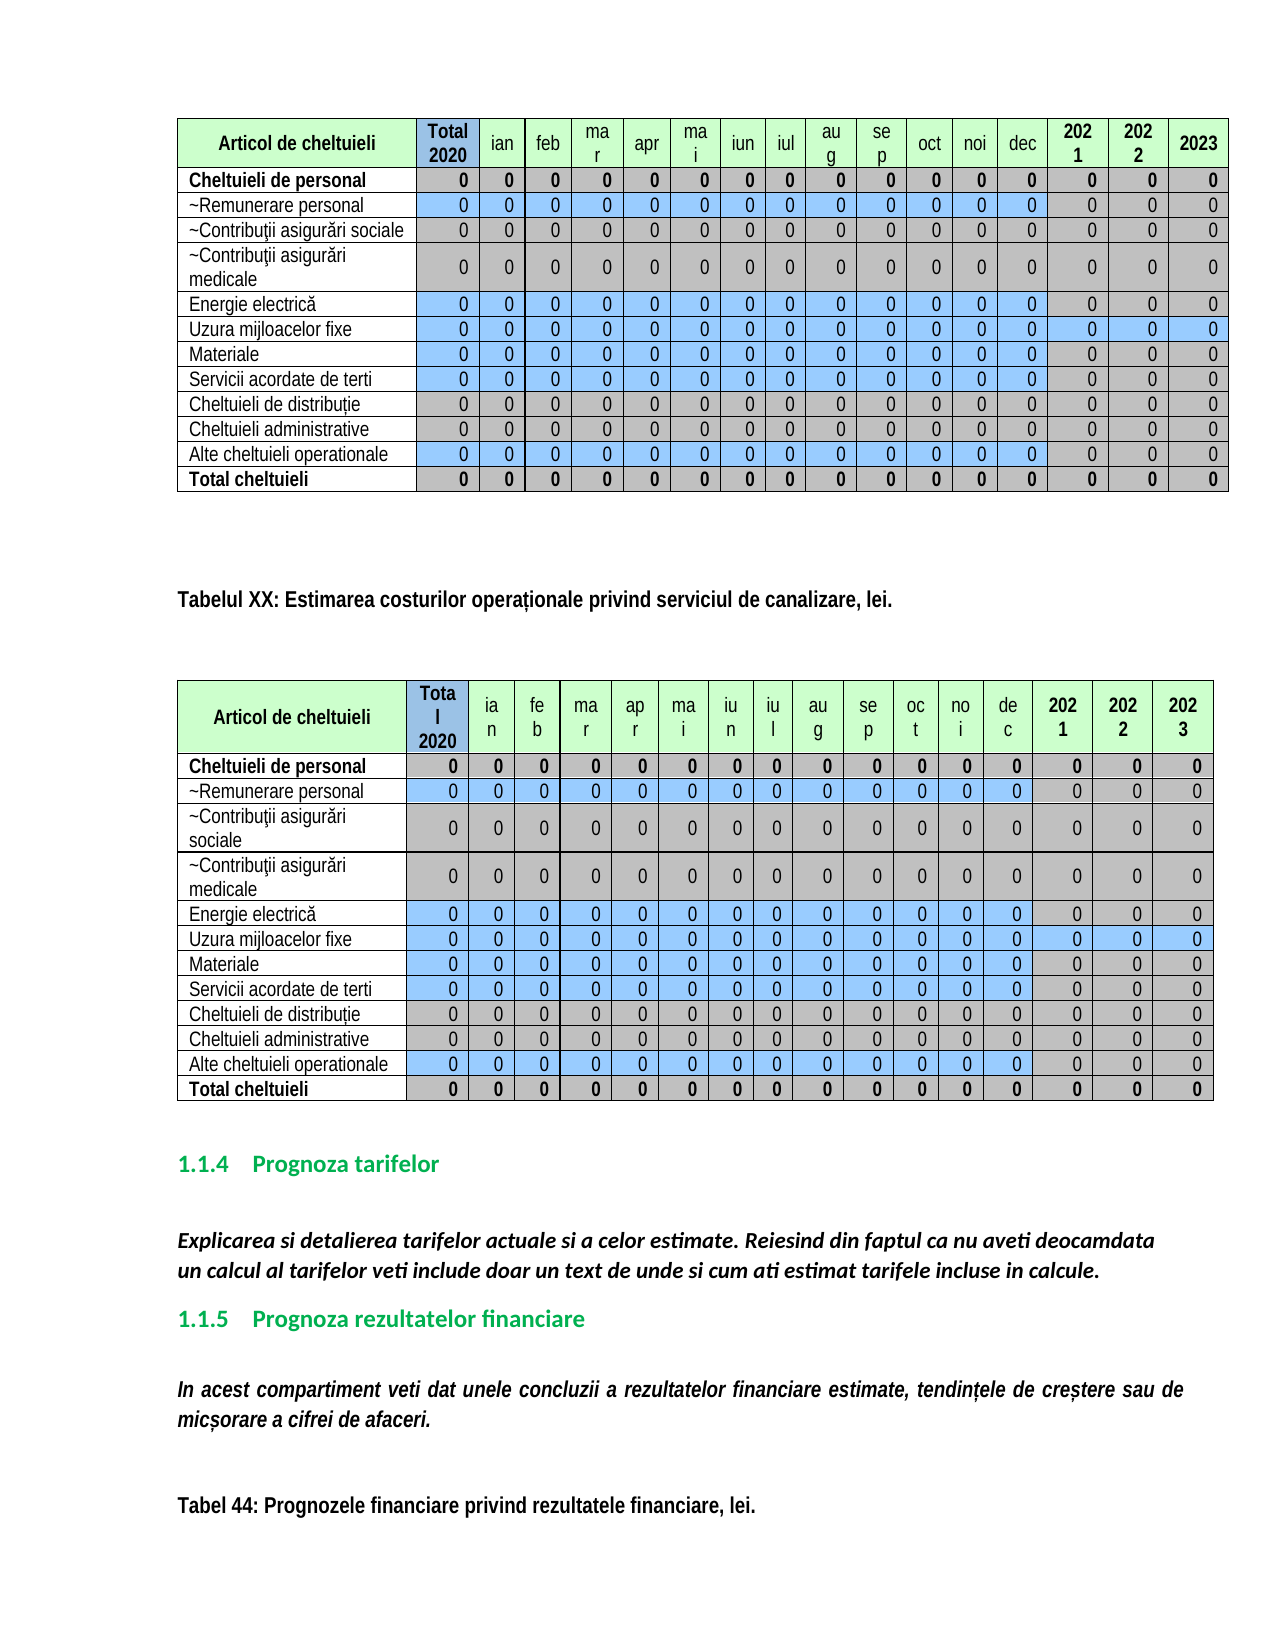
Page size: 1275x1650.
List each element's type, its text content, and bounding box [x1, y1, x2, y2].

table_cell 0 [1109, 218, 1168, 242]
table_cell 0 [1048, 367, 1108, 391]
table_cell 0 [624, 467, 670, 491]
table_cell 0 [894, 754, 938, 777]
table_cell 0 [844, 1001, 893, 1025]
table_cell 0 [984, 853, 1032, 900]
table_cell 0 [766, 342, 805, 366]
table_cell 0 [793, 1026, 843, 1050]
table_cell 0 [572, 292, 623, 316]
table_cell 0 [407, 779, 468, 802]
table_cell 0 [984, 1026, 1032, 1050]
table_cell 0 [806, 467, 856, 491]
table_cell 0 [998, 442, 1047, 466]
table_cell 0 [1033, 951, 1092, 975]
table_cell 0 [894, 1051, 938, 1075]
table_cell ~Contribuţii asigurări medicale [178, 243, 416, 291]
table_cell 0 [561, 1026, 611, 1050]
table_cell 0 [469, 804, 514, 851]
table_cell 0 [1169, 168, 1228, 192]
table_cell 0 [624, 342, 670, 366]
table_cell 0 [526, 442, 571, 466]
table_cell 0 [417, 467, 479, 491]
table_cell 0 [793, 779, 843, 802]
table_cell 0 [907, 243, 952, 291]
table_cell 0 [515, 1001, 559, 1025]
table_header iun [709, 681, 753, 752]
table_cell 0 [469, 926, 514, 950]
table_cell 0 [561, 1001, 611, 1025]
table_cell 0 [1109, 467, 1168, 491]
table_cell 0 [659, 951, 708, 975]
table_cell Alte cheltuieli operationale [178, 1051, 406, 1075]
table_cell 0 [624, 417, 670, 441]
table_cell 0 [793, 901, 843, 925]
table_cell 0 [709, 901, 753, 925]
table_header 2023 [1153, 681, 1213, 752]
table_cell 0 [766, 317, 805, 341]
table_cell 0 [1033, 1076, 1092, 1100]
table_cell 0 [417, 317, 479, 341]
table_cell 0 [469, 779, 514, 802]
table_cell 0 [721, 367, 765, 391]
table_cell 0 [624, 218, 670, 242]
table_cell 0 [1153, 1001, 1213, 1025]
table_cell 0 [754, 951, 792, 975]
table_cell 0 [659, 901, 708, 925]
table_cell 0 [659, 804, 708, 851]
table_cell 0 [407, 926, 468, 950]
table_cell 0 [515, 1051, 559, 1075]
table_cell 0 [907, 442, 952, 466]
table_cell 0 [998, 218, 1047, 242]
table_cell 0 [806, 342, 856, 366]
table_cell ~Remunerare personal [178, 193, 416, 217]
table_cell 0 [907, 168, 952, 192]
table_cell 0 [515, 901, 559, 925]
table_cell 0 [1109, 292, 1168, 316]
table_cell 0 [721, 342, 765, 366]
table_header Total 2020 [417, 119, 479, 167]
table_cell 0 [515, 804, 559, 851]
table_cell 0 [806, 442, 856, 466]
table_cell Cheltuieli administrative [178, 417, 416, 441]
table_cell 0 [939, 1001, 983, 1025]
table_cell 0 [709, 1026, 753, 1050]
table_cell 0 [480, 292, 524, 316]
table_header noi [939, 681, 983, 752]
table_cell 0 [721, 243, 765, 291]
table_cell 0 [793, 926, 843, 950]
table_header iul [766, 119, 805, 167]
table_cell 0 [526, 417, 571, 441]
table_cell 0 [469, 901, 514, 925]
table_cell 0 [754, 1051, 792, 1075]
table_cell 0 [894, 1001, 938, 1025]
table_header iun [721, 119, 765, 167]
table_cell 0 [469, 1001, 514, 1025]
table_cell 0 [612, 976, 658, 1000]
table_cell 0 [709, 804, 753, 851]
table_cell 0 [1169, 193, 1228, 217]
table_cell 0 [806, 392, 856, 416]
table_cell 0 [844, 779, 893, 802]
table_cell 0 [480, 317, 524, 341]
table_cell 0 [806, 218, 856, 242]
table_cell 0 [417, 218, 479, 242]
table_cell 0 [793, 804, 843, 851]
table_cell 0 [480, 193, 524, 217]
table_cell 0 [998, 193, 1047, 217]
table_cell 0 [939, 1076, 983, 1100]
table_cell 0 [1153, 754, 1213, 777]
table_cell 0 [857, 168, 906, 192]
table_cell 0 [844, 1076, 893, 1100]
table_cell 0 [1109, 367, 1168, 391]
table_cell 0 [526, 168, 571, 192]
table_cell 0 [766, 392, 805, 416]
table_cell 0 [561, 853, 611, 900]
table_cell 0 [1048, 392, 1108, 416]
table_header sep [857, 119, 906, 167]
table_cell 0 [561, 754, 611, 777]
table_cell 0 [659, 779, 708, 802]
text In acest compartiment veti dat unele concluzii a rezultatelor financiare estimate, tendințele de creștere sau de micșorare a cifrei de afaceri. [177, 1376, 1186, 1433]
table_cell 0 [709, 1001, 753, 1025]
table_cell 0 [1109, 442, 1168, 466]
table_cell 0 [572, 243, 623, 291]
table_cell 0 [1093, 976, 1152, 1000]
table_cell 0 [1169, 218, 1228, 242]
table_cell 0 [1048, 442, 1108, 466]
table_cell 0 [857, 292, 906, 316]
table_cell 0 [612, 804, 658, 851]
table_cell 0 [407, 1051, 468, 1075]
table_cell 0 [721, 392, 765, 416]
table_cell 0 [766, 367, 805, 391]
table_cell 0 [1093, 804, 1152, 851]
table_header noi [953, 119, 997, 167]
table_cell 0 [417, 292, 479, 316]
table_header ian [469, 681, 514, 752]
table_cell 0 [709, 926, 753, 950]
table_cell 0 [407, 1026, 468, 1050]
table_cell 0 [1048, 342, 1108, 366]
table_cell 0 [1109, 392, 1168, 416]
table_cell 0 [659, 754, 708, 777]
table_header feb [526, 119, 571, 167]
table_cell 0 [939, 976, 983, 1000]
table_cell 0 [1093, 1026, 1152, 1050]
table_cell 0 [1048, 467, 1108, 491]
table_cell 0 [1169, 417, 1228, 441]
table_cell 0 [561, 901, 611, 925]
table_cell 0 [709, 853, 753, 900]
table_cell 0 [721, 417, 765, 441]
table_cell 0 [671, 243, 720, 291]
table_cell 0 [953, 168, 997, 192]
table_header Articol de cheltuieli [178, 681, 406, 752]
table_cell 0 [907, 417, 952, 441]
table_cell 0 [1153, 804, 1213, 851]
table_cell 0 [894, 901, 938, 925]
table_cell 0 [894, 853, 938, 900]
table_cell 0 [939, 901, 983, 925]
table_cell 0 [572, 317, 623, 341]
table_header dec [984, 681, 1032, 752]
table_cell 0 [561, 926, 611, 950]
table_cell 0 [939, 853, 983, 900]
table_cell 0 [407, 1001, 468, 1025]
table_cell 0 [907, 342, 952, 366]
table_cell Energie electrică [178, 292, 416, 316]
table_cell 0 [572, 367, 623, 391]
table_cell 0 [526, 243, 571, 291]
table_cell 0 [754, 754, 792, 777]
table_cell 0 [984, 1001, 1032, 1025]
table_cell 0 [984, 901, 1032, 925]
table_cell 0 [939, 926, 983, 950]
table_cell 0 [953, 342, 997, 366]
table_cell 0 [857, 193, 906, 217]
table_cell 0 [793, 1076, 843, 1100]
table_cell 0 [671, 367, 720, 391]
table_cell 0 [515, 1076, 559, 1100]
table_cell 0 [998, 392, 1047, 416]
table_cell 0 [894, 976, 938, 1000]
table_cell 0 [469, 1076, 514, 1100]
table_cell 0 [806, 168, 856, 192]
table_cell 0 [844, 754, 893, 777]
table_cell 0 [1033, 754, 1092, 777]
table_cell 0 [671, 392, 720, 416]
table_cell 0 [984, 951, 1032, 975]
table_header feb [515, 681, 559, 752]
table_cell 0 [612, 754, 658, 777]
table_cell 0 [469, 976, 514, 1000]
table_cell 0 [1048, 218, 1108, 242]
table_cell 0 [612, 926, 658, 950]
table_cell Total cheltuieli [178, 467, 416, 491]
table_cell 0 [894, 926, 938, 950]
table_cell 0 [612, 951, 658, 975]
table_cell 0 [857, 417, 906, 441]
table_cell 0 [998, 367, 1047, 391]
table_header dec [998, 119, 1047, 167]
table_cell 0 [1169, 243, 1228, 291]
table_cell 0 [953, 392, 997, 416]
table_cell Cheltuieli de personal [178, 754, 406, 777]
table_header aug [806, 119, 856, 167]
table_cell 0 [612, 1076, 658, 1100]
table_cell 0 [417, 417, 479, 441]
text Tabelul XX: Estimarea costurilor operaționale privind serviciul de canalizare, lei. [177, 586, 1186, 612]
table_cell 0 [1033, 926, 1092, 950]
table_cell 0 [1048, 417, 1108, 441]
table_cell 0 [998, 342, 1047, 366]
table_header oct [907, 119, 952, 167]
table_cell 0 [1093, 901, 1152, 925]
table_cell 0 [766, 218, 805, 242]
table_cell 0 [709, 1076, 753, 1100]
table_cell 0 [469, 853, 514, 900]
table_cell 0 [417, 193, 479, 217]
table_cell 0 [1169, 442, 1228, 466]
table_cell 0 [721, 467, 765, 491]
table_cell 0 [1153, 1076, 1213, 1100]
table_cell 0 [1109, 193, 1168, 217]
table_cell 0 [754, 976, 792, 1000]
table_cell 0 [754, 804, 792, 851]
text Explicarea si detalierea tarifelor actuale si a celor estimate. Reiesind din faptul ca nu aveti deocamdata un calcul al tarifelor veti include doar un text de unde si cum ati estimat tarifele incluse in calcule. [177, 1226, 1186, 1284]
table_cell 0 [407, 901, 468, 925]
table_cell 0 [894, 1076, 938, 1100]
table_cell 0 [721, 168, 765, 192]
table_cell 0 [526, 392, 571, 416]
table_cell 0 [671, 168, 720, 192]
table_cell 0 [1033, 1001, 1092, 1025]
table_cell 0 [998, 417, 1047, 441]
table_cell 0 [766, 168, 805, 192]
table_cell 0 [515, 754, 559, 777]
table_cell 0 [515, 779, 559, 802]
table_cell 0 [407, 1076, 468, 1100]
table_cell 0 [480, 243, 524, 291]
table_cell 0 [953, 218, 997, 242]
table_header mai [659, 681, 708, 752]
table_cell 0 [793, 951, 843, 975]
table_cell Uzura mijloacelor fixe [178, 926, 406, 950]
table_cell 0 [766, 417, 805, 441]
table_header ian [480, 119, 524, 167]
table_cell 0 [572, 417, 623, 441]
table_cell 0 [417, 442, 479, 466]
table_cell 0 [857, 467, 906, 491]
table_header apr [612, 681, 658, 752]
table_cell 0 [1169, 317, 1228, 341]
table_header apr [624, 119, 670, 167]
table_header 2022 [1093, 681, 1152, 752]
table_header mar [572, 119, 623, 167]
table_cell 0 [1048, 168, 1108, 192]
table_cell 0 [844, 1051, 893, 1075]
table_cell 0 [984, 1051, 1032, 1075]
table_cell 0 [754, 779, 792, 802]
table_cell ~Remunerare personal [178, 779, 406, 802]
table_cell 0 [1033, 901, 1092, 925]
table_cell 0 [754, 853, 792, 900]
table_cell 0 [857, 342, 906, 366]
table_cell 0 [1093, 1051, 1152, 1075]
table_cell 0 [1048, 243, 1108, 291]
table_cell 0 [844, 804, 893, 851]
table_cell 0 [561, 1051, 611, 1075]
table_cell 0 [1033, 1026, 1092, 1050]
table_header 2021 [1033, 681, 1092, 752]
table_cell 0 [407, 754, 468, 777]
table_cell 0 [709, 779, 753, 802]
table_cell 0 [561, 1076, 611, 1100]
table_cell 0 [612, 1026, 658, 1050]
table_cell 0 [1048, 193, 1108, 217]
table_cell 0 [1169, 367, 1228, 391]
table_cell 0 [754, 901, 792, 925]
table_cell 0 [907, 467, 952, 491]
table_header 2023 [1169, 119, 1228, 167]
table_cell 0 [1033, 1051, 1092, 1075]
table_cell 0 [907, 292, 952, 316]
table_cell 0 [721, 292, 765, 316]
table_cell 0 [1153, 901, 1213, 925]
table_cell 0 [407, 804, 468, 851]
table_cell 0 [1153, 976, 1213, 1000]
table_cell 0 [480, 342, 524, 366]
table_cell 0 [572, 467, 623, 491]
table_cell 0 [469, 1051, 514, 1075]
table_cell 0 [572, 442, 623, 466]
table_cell 0 [953, 193, 997, 217]
table_cell 0 [1109, 243, 1168, 291]
table_cell 0 [857, 442, 906, 466]
table_cell 0 [612, 1051, 658, 1075]
table_cell 0 [671, 467, 720, 491]
table_cell 0 [515, 976, 559, 1000]
table_cell 0 [857, 392, 906, 416]
table_cell Uzura mijloacelor fixe [178, 317, 416, 341]
table_cell 0 [572, 218, 623, 242]
table_cell 0 [894, 1026, 938, 1050]
table_cell 0 [624, 392, 670, 416]
table_cell 0 [806, 317, 856, 341]
table_cell 0 [515, 1026, 559, 1050]
table_cell 0 [1093, 779, 1152, 802]
table_cell 0 [1048, 292, 1108, 316]
table_cell 0 [793, 754, 843, 777]
table_cell 0 [953, 417, 997, 441]
table_cell 0 [572, 193, 623, 217]
table_cell 0 [907, 193, 952, 217]
table_cell 0 [721, 218, 765, 242]
table_cell 0 [671, 218, 720, 242]
table_cell 0 [998, 292, 1047, 316]
table_cell 0 [572, 392, 623, 416]
table_cell 0 [1169, 392, 1228, 416]
table_cell 0 [561, 976, 611, 1000]
table_cell 0 [998, 467, 1047, 491]
table_cell 0 [526, 218, 571, 242]
table_cell 0 [806, 367, 856, 391]
table_cell 0 [766, 193, 805, 217]
table_cell Materiale [178, 951, 406, 975]
table_header aug [793, 681, 843, 752]
table_cell 0 [1093, 754, 1152, 777]
table_cell 0 [806, 193, 856, 217]
table_cell 0 [1153, 853, 1213, 900]
table_cell 0 [671, 417, 720, 441]
table_cell 0 [1093, 926, 1152, 950]
table_header 2021 [1048, 119, 1108, 167]
table_header iul [754, 681, 792, 752]
table_cell 0 [939, 951, 983, 975]
table_cell 0 [480, 392, 524, 416]
table_cell 0 [806, 417, 856, 441]
table_cell 0 [659, 853, 708, 900]
table_cell 0 [939, 1026, 983, 1050]
table_cell 0 [953, 292, 997, 316]
table_cell 0 [1153, 1026, 1213, 1050]
table_cell 0 [984, 976, 1032, 1000]
table_cell 0 [844, 853, 893, 900]
table_cell 0 [907, 317, 952, 341]
table_cell 0 [793, 853, 843, 900]
table_cell 0 [939, 779, 983, 802]
table_cell ~Contribuţii asigurări medicale [178, 853, 406, 900]
table_cell Servicii acordate de terti [178, 976, 406, 1000]
table_cell 0 [561, 951, 611, 975]
table_cell 0 [953, 367, 997, 391]
table_cell 0 [1169, 342, 1228, 366]
table_cell 0 [857, 243, 906, 291]
table_cell Materiale [178, 342, 416, 366]
table_cell 0 [561, 804, 611, 851]
table_cell 0 [984, 754, 1032, 777]
table_header sep [844, 681, 893, 752]
table_cell Cheltuieli de personal [178, 168, 416, 192]
table_cell 0 [844, 976, 893, 1000]
table_cell 0 [894, 951, 938, 975]
table_cell 0 [659, 1026, 708, 1050]
table_cell Cheltuieli administrative [178, 1026, 406, 1050]
table_cell 0 [1153, 779, 1213, 802]
table_cell 0 [754, 926, 792, 950]
table_cell 0 [984, 1076, 1032, 1100]
table_cell 0 [1033, 779, 1092, 802]
table_cell 0 [624, 243, 670, 291]
table_cell 0 [612, 779, 658, 802]
table_cell 0 [998, 168, 1047, 192]
table_cell 0 [624, 168, 670, 192]
table_header mai [671, 119, 720, 167]
table_cell Cheltuieli de distribuție [178, 392, 416, 416]
table_cell 0 [766, 442, 805, 466]
table_cell 0 [1153, 951, 1213, 975]
table_cell 0 [480, 442, 524, 466]
table_cell 0 [624, 367, 670, 391]
table_cell 0 [953, 442, 997, 466]
table_cell 0 [612, 901, 658, 925]
table_cell 0 [984, 926, 1032, 950]
table_cell 0 [766, 292, 805, 316]
table_cell 0 [766, 467, 805, 491]
table_cell 0 [1153, 1051, 1213, 1075]
table_cell ~Contribuţii asigurări sociale [178, 218, 416, 242]
table_cell 0 [721, 442, 765, 466]
table_cell 0 [407, 976, 468, 1000]
table_cell 0 [1093, 853, 1152, 900]
table_cell 0 [1093, 951, 1152, 975]
table_cell 0 [939, 754, 983, 777]
table_cell 0 [844, 951, 893, 975]
table_cell 0 [754, 1026, 792, 1050]
table_cell 0 [857, 317, 906, 341]
table_header 2022 [1109, 119, 1168, 167]
table_cell Alte cheltuieli operationale [178, 442, 416, 466]
table_cell 0 [572, 168, 623, 192]
table_cell 0 [1109, 168, 1168, 192]
table_cell 0 [671, 317, 720, 341]
table_cell 0 [894, 804, 938, 851]
table_cell 0 [407, 951, 468, 975]
table_cell 0 [671, 342, 720, 366]
table_cell 0 [526, 342, 571, 366]
table_cell 0 [1093, 1001, 1152, 1025]
table_cell 0 [526, 367, 571, 391]
table_cell 0 [480, 467, 524, 491]
table_cell 0 [659, 926, 708, 950]
table_cell 0 [1169, 467, 1228, 491]
table_cell 0 [624, 442, 670, 466]
table_cell 0 [417, 168, 479, 192]
table_cell 0 [721, 317, 765, 341]
table_cell 0 [480, 417, 524, 441]
table_header mar [561, 681, 611, 752]
table_cell 0 [417, 392, 479, 416]
table_cell 0 [894, 779, 938, 802]
table_cell 0 [939, 804, 983, 851]
table_header oct [894, 681, 938, 752]
table_cell 0 [721, 193, 765, 217]
table_cell 0 [806, 292, 856, 316]
table_cell 0 [624, 292, 670, 316]
table_cell 0 [624, 317, 670, 341]
table_cell 0 [526, 467, 571, 491]
subtitle Prognoza tarifelor [177, 1148, 1186, 1179]
table_cell 0 [480, 218, 524, 242]
table_cell 0 [1109, 342, 1168, 366]
table_cell 0 [709, 951, 753, 975]
table_cell 0 [624, 193, 670, 217]
table_cell 0 [659, 976, 708, 1000]
table_cell 0 [709, 754, 753, 777]
table_cell 0 [515, 853, 559, 900]
table_cell 0 [857, 218, 906, 242]
table_cell 0 [998, 243, 1047, 291]
table_cell 0 [1033, 853, 1092, 900]
table_cell 0 [572, 342, 623, 366]
table_cell 0 [480, 168, 524, 192]
table_cell 0 [671, 193, 720, 217]
table_cell 0 [907, 392, 952, 416]
table_cell 0 [515, 951, 559, 975]
table_cell 0 [709, 1051, 753, 1075]
subtitle Prognoza rezultatelor financiare [177, 1303, 1186, 1333]
table_cell 0 [561, 779, 611, 802]
table_cell 0 [793, 976, 843, 1000]
table_cell 0 [984, 804, 1032, 851]
table_cell 0 [953, 467, 997, 491]
table_header Articol de cheltuieli [178, 119, 416, 167]
table_cell 0 [754, 1001, 792, 1025]
table_cell 0 [480, 367, 524, 391]
table_cell 0 [659, 1001, 708, 1025]
table_cell 0 [907, 218, 952, 242]
table_cell 0 [659, 1051, 708, 1075]
table_cell Total cheltuieli [178, 1076, 406, 1100]
table_cell 0 [417, 367, 479, 391]
table_header Total 2020 [407, 681, 468, 752]
table_cell 0 [417, 342, 479, 366]
table_cell Cheltuieli de distribuție [178, 1001, 406, 1025]
table_cell 0 [469, 951, 514, 975]
table_cell 0 [526, 193, 571, 217]
table_cell 0 [844, 901, 893, 925]
table_cell 0 [793, 1051, 843, 1075]
table_cell 0 [526, 317, 571, 341]
table_cell 0 [1033, 804, 1092, 851]
table_cell 0 [671, 292, 720, 316]
table_cell 0 [984, 779, 1032, 802]
table_cell 0 [844, 1026, 893, 1050]
table_cell 0 [806, 243, 856, 291]
table_cell 0 [469, 1026, 514, 1050]
table_cell 0 [612, 1001, 658, 1025]
table_cell 0 [469, 754, 514, 777]
table_cell 0 [709, 976, 753, 1000]
table_cell 0 [953, 317, 997, 341]
table_cell 0 [671, 442, 720, 466]
table_cell 0 [1109, 317, 1168, 341]
table_cell 0 [1033, 976, 1092, 1000]
table_cell 0 [766, 243, 805, 291]
table_cell 0 [793, 1001, 843, 1025]
table_cell 0 [907, 367, 952, 391]
table_cell 0 [953, 243, 997, 291]
table_cell 0 [939, 1051, 983, 1075]
table_cell 0 [1169, 292, 1228, 316]
table_cell ~Contribuţii asigurări sociale [178, 804, 406, 851]
table_cell 0 [1109, 417, 1168, 441]
table_cell 0 [407, 853, 468, 900]
table_cell Energie electrică [178, 901, 406, 925]
table_cell 0 [515, 926, 559, 950]
text Tabel 44: Prognozele financiare privind rezultatele financiare, lei. [177, 1492, 1186, 1518]
table_cell 0 [417, 243, 479, 291]
table_cell 0 [754, 1076, 792, 1100]
table_cell 0 [1093, 1076, 1152, 1100]
table_cell 0 [844, 926, 893, 950]
table_cell 0 [659, 1076, 708, 1100]
table_cell 0 [998, 317, 1047, 341]
table_cell 0 [612, 853, 658, 900]
table_cell 0 [857, 367, 906, 391]
table_cell Servicii acordate de terti [178, 367, 416, 391]
table_cell 0 [1153, 926, 1213, 950]
table_cell 0 [526, 292, 571, 316]
table_cell 0 [1048, 317, 1108, 341]
